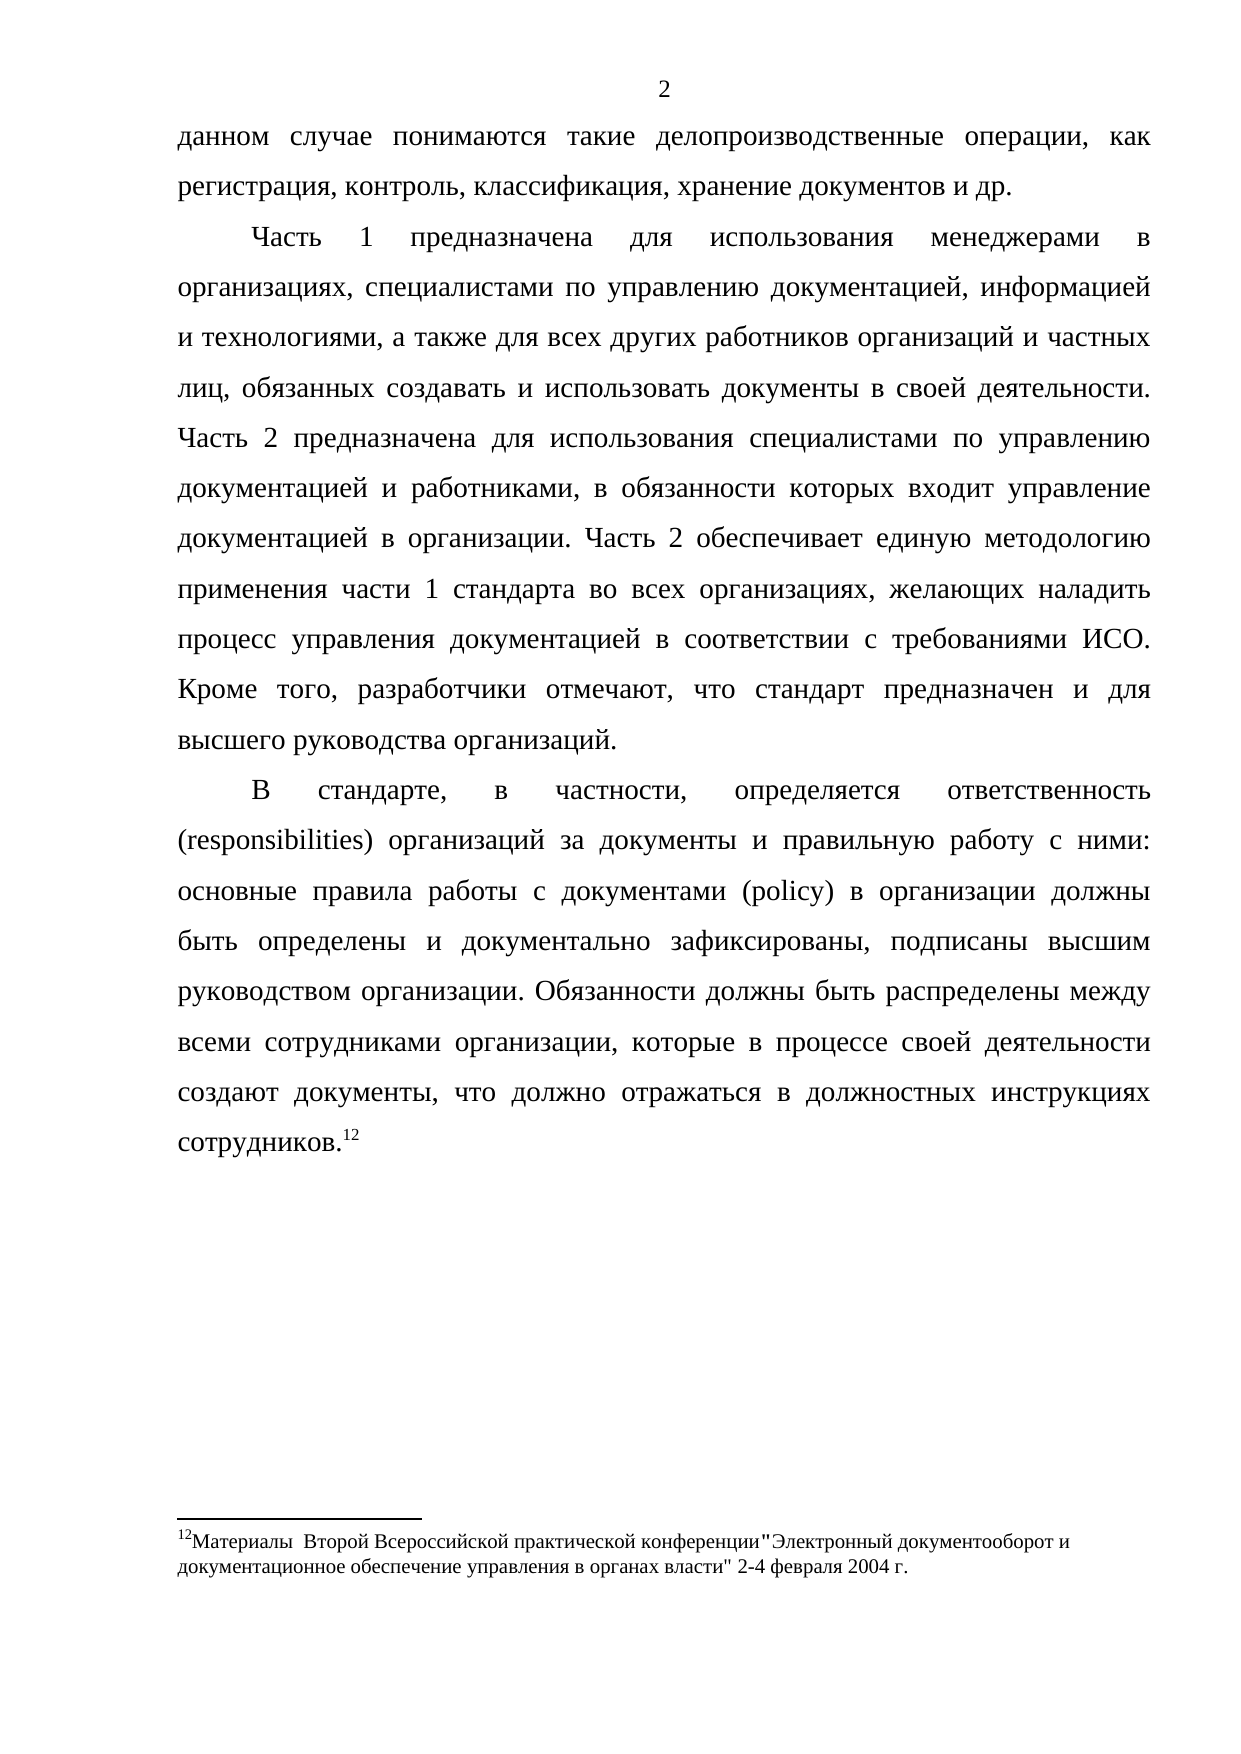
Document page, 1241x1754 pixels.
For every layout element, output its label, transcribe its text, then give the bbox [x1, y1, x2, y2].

text В стандарте, в частности, определяется ответственность (responsibilities) организаций за документы и правильную работу с ними: основные правила работы с документами (policy) в организации должны быть определены и документально зафиксированы, подписаны высшим руководством организации. Обязанности должны быть распределены между всеми сотрудниками организации, которые в процессе своей деятельности создают документы, что должно отражаться в должностных инструкциях сотрудников. [177, 772, 1152, 1158]
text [177, 118, 1152, 202]
text Часть 1 предназначена для использования менеджерами в организациях, специалистами по управлению документацией, информацией и технологиями, а также для всех других работников организаций и частных лиц, обязанных создавать и использовать документы в своей деятельности. Часть 2 предназначена для использования специалистами по управлению документацией и работниками, в обязанности которых входит управление документацией в организации. Часть 2 обеспечивает единую методологию применения части 1 стандарта во всех организациях, желающих наладить процесс управления документацией в соответствии с требованиями ИСО. Кроме того, разработчики отмечают, что стандарт предназначен и для высшего руководства организаций. [177, 219, 1152, 755]
